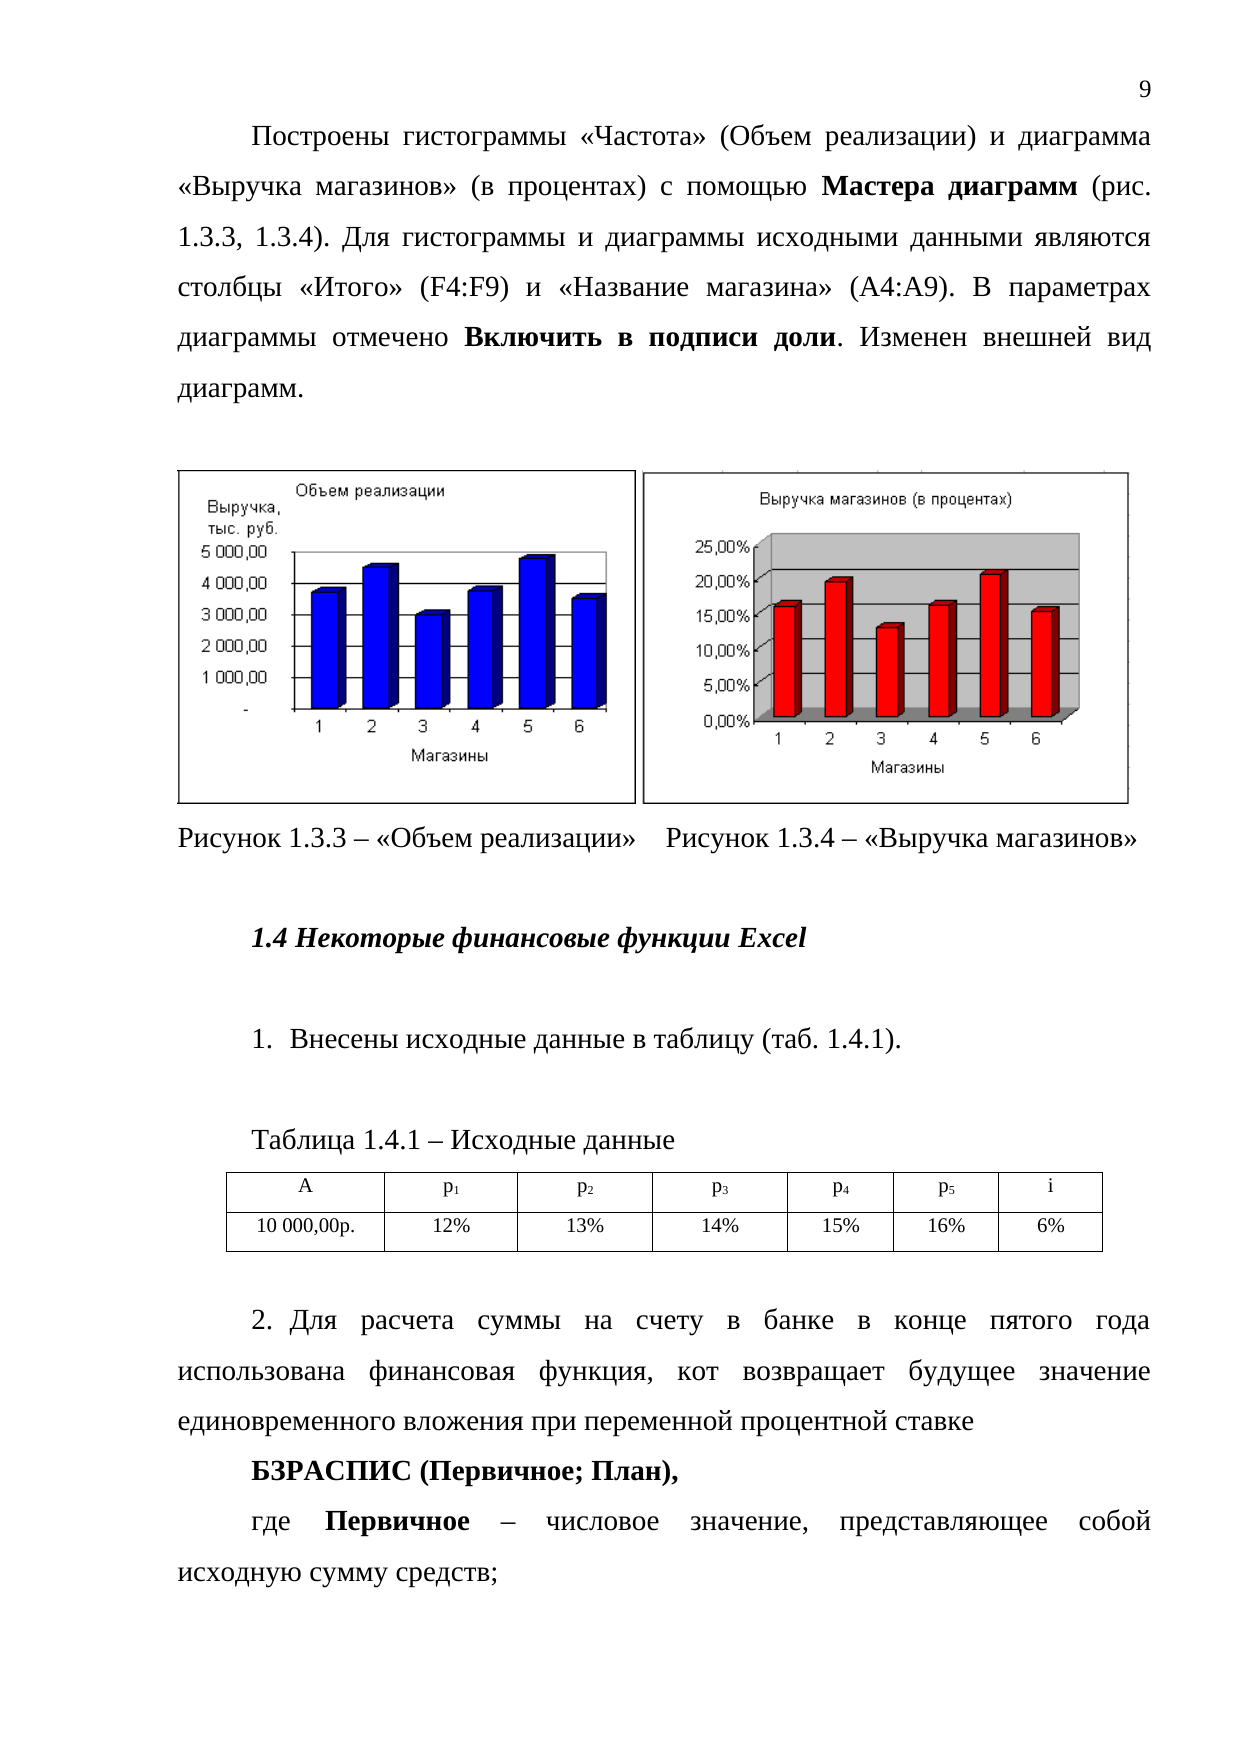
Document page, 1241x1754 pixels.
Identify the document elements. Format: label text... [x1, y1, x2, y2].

table_cell 16% [894, 1213, 998, 1251]
table_header А [227, 1173, 384, 1212]
table_cell 10 000,00р. [227, 1213, 384, 1251]
table_header р4 [788, 1173, 893, 1212]
table_cell 12% [385, 1213, 517, 1251]
table_cell 15% [788, 1213, 893, 1251]
table_cell 14% [653, 1213, 787, 1251]
table_cell 13% [518, 1213, 652, 1251]
list Внесены исходные данные в таблицу (таб. 1.4.1). [177, 1021, 1152, 1055]
text Построены гистограммы «Частота» (Объем реализации) и диаграмма «Выручка магазинов» (в процентах) с помощью Мастера диаграмм (рис. 1.3.3, 1.3.4). Для гистограммы и диаграммы исходными данными являются столбцы «Итого» (F4:F9) и «Название магазина» (А4:А9). В параметрах диаграммы отмечено Включить в подписи доли. Изменен внешней вид диаграмм. [177, 118, 1152, 403]
subtitle 1.4 Некоторые финансовые функции Excel [177, 921, 1152, 954]
picture [642, 470, 1130, 804]
table_header р2 [518, 1173, 652, 1212]
list Для расчета суммы на счету в банке в конце пятого года использована финансовая функция, кот возвращает будущее значение единовременного вложения при переменной процентной ставке [177, 1302, 1152, 1436]
text БЗРАСПИС (Первичное; План), [177, 1453, 1152, 1487]
picture [177, 470, 636, 804]
text Таблица 1.4.1 – Исходные данные [177, 1122, 1152, 1155]
text Рисунок 1.3.3 – «Объем реализации» Рисунок 1.3.4 – «Выручка магазинов» [177, 820, 1152, 853]
table_header i [999, 1173, 1102, 1212]
table_header р3 [653, 1173, 787, 1212]
table_header р5 [894, 1173, 998, 1212]
table_header р1 [385, 1173, 517, 1212]
text где Первичное – числовое значение, представляющее собой исходную сумму средств; [177, 1503, 1152, 1587]
table_cell 6% [999, 1213, 1102, 1251]
